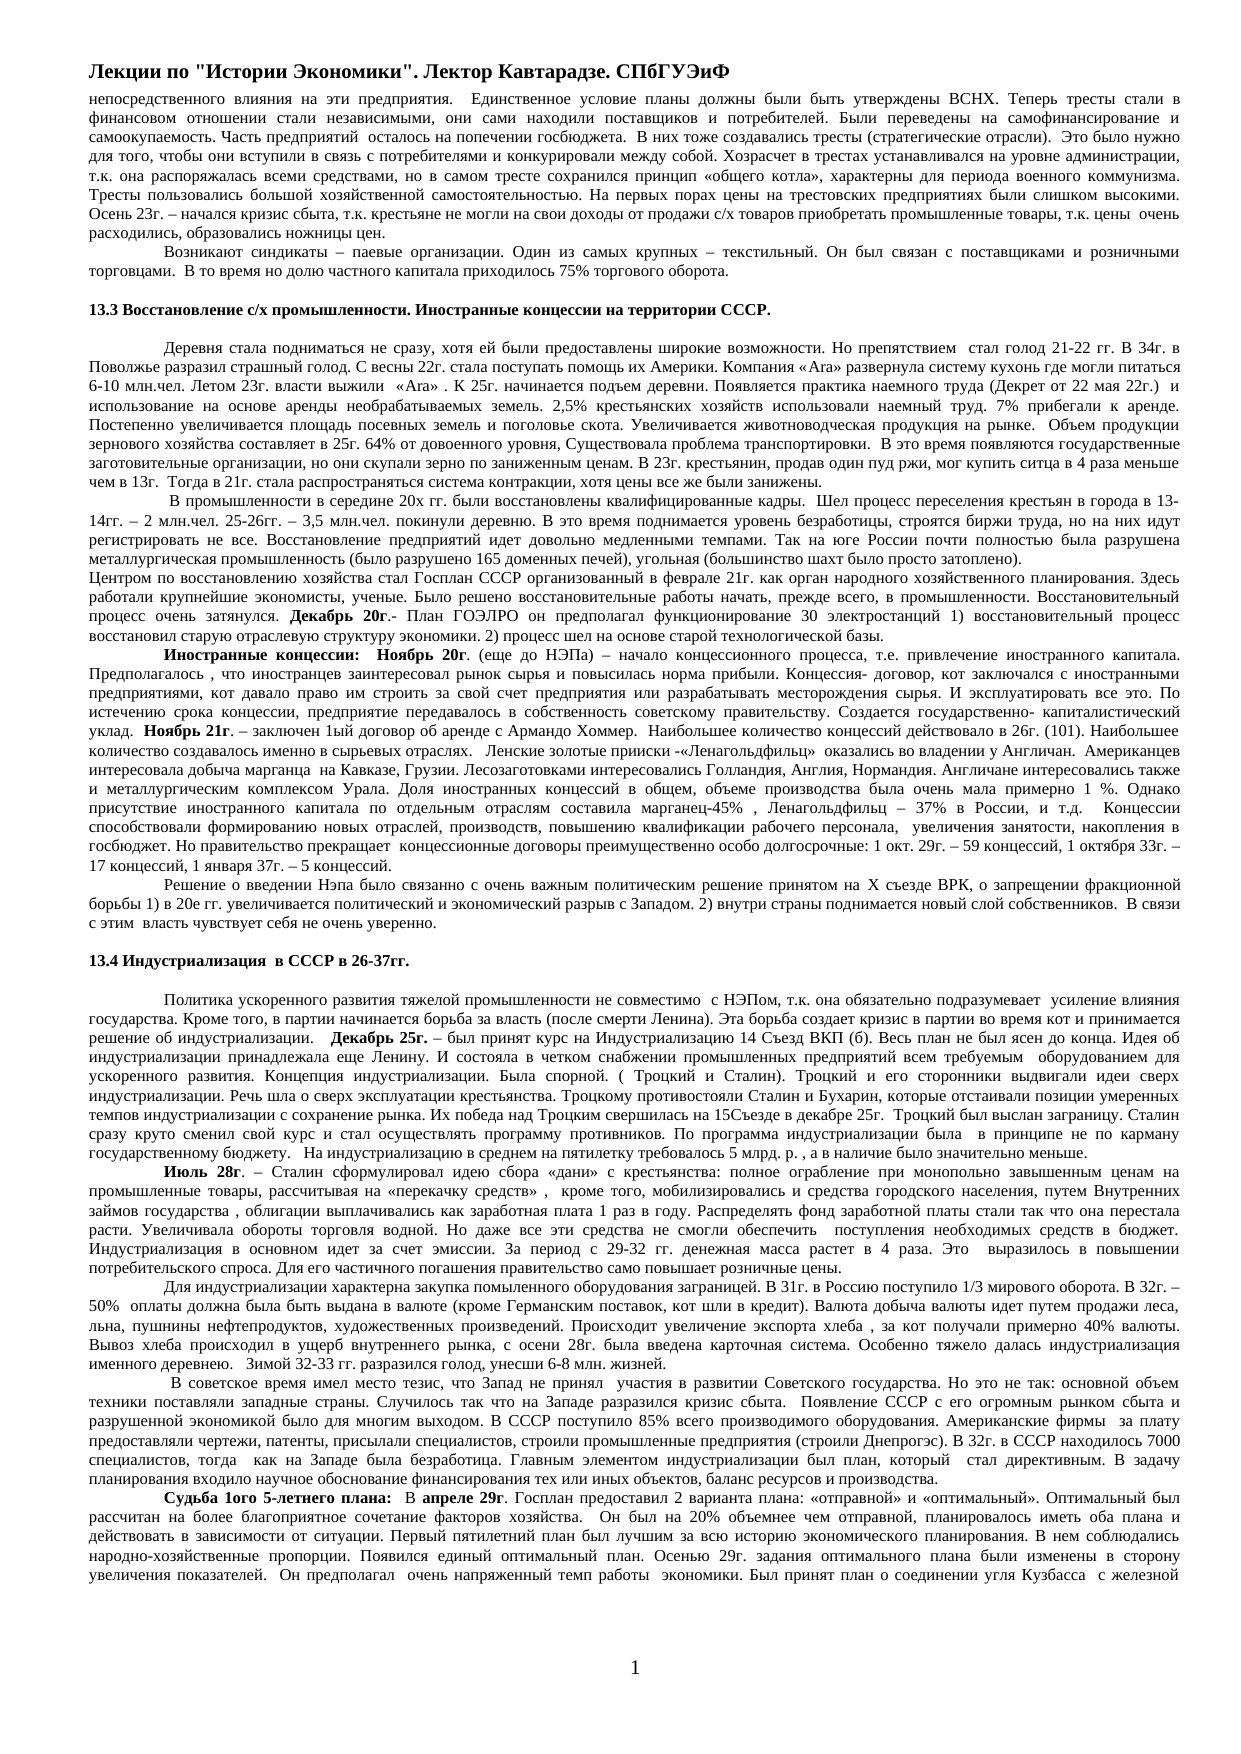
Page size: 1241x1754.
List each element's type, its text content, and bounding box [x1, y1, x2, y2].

text Центром по восстановлению хозяйства стал Госплан СССР организованный в феврале 21г. как орган народного хозяйственного планирования. Здесь работали крупнейшие экономисты, ученые. Было решено восстановительные работы начать, прежде всего, в промышленности. Восстановительный процесс очень затянулся. Декабрь 20г.- План ГОЭЛРО он предполагал функционирование 30 электростанций 1) восстановительный процесс восстановил старую отраслевую структуру экономики. 2) процесс шел на основе старой технологической базы. [89, 568, 1181, 644]
text Решение о введении Нэпа было связанно с очень важным политическим решение принятом на X съезде ВРК, о запрещении фракционной борьбы 1) в 20е гг. увеличивается политический и экономический разрыв с Западом. 2) внутри страны поднимается новый слой собственников. В связи с этим власть чувствует себя не очень уверенно. [89, 874, 1181, 932]
text Деревня стала подниматься не сразу, хотя ей были предоставлены широкие возможности. Но препятствием стал голод 21-22 гг. В 34г. в Поволжье разразил страшный голод. С весны 22г. стала поступать помощь их Америки. Компания «Ara» развернула систему кухонь где могли питаться 6-10 млн.чел. Летом 23г. власти выжили «Ara» . К 25г. начинается подъем деревни. Появляется практика наемного труда (Декрет от 22 мая 22г.) и использование на основе аренды необрабатываемых земель. 2,5% крестьянских хозяйств использовали наемный труд. 7% прибегали к аренде. Постепенно увеличивается площадь посевных земель и поголовье скота. Увеличивается животноводческая продукция на рынке. Объем продукции зернового хозяйства составляет в 25г. 64% от довоенного уровня, Существовала проблема транспортировки. В это время появляются государственные заготовительные организации, но они скупали зерно по заниженным ценам. В 23г. крестьянин, продав один пуд ржи, мог купить ситца в 4 раза меньше чем в 13г. Тогда в 21г. стала распространяться система контракции, хотя цены все же были занижены. [89, 338, 1181, 491]
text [89, 1488, 1181, 1584]
text Возникают синдикаты – паевые организации. Один из самых крупных – текстильный. Он был связан с поставщиками и розничными торговцами. В то время но долю частного капитала приходилось 75% торгового оборота. [89, 242, 1181, 280]
text Иностранные концессии: Ноябрь 20г. (еще до НЭПа) – начало концессионного процесса, т.е. привлечение иностранного капитала. Предполагалось , что иностранцев заинтересовал рынок сырья и повысилась норма прибыли. Концессия- договор, кот заключался с иностранными предприятиями, кот давало право им строить за свой счет предприятия или разрабатывать месторождения сырья. И эксплуатировать все это. По истечению срока концессии, предприятие передавалось в собственность советскому правительству. Создается государственно- капиталистический уклад. Ноябрь 21г. – заключен 1ый договор об аренде с Армандо Хоммер. Наибольшее количество концессий действовало в 26г. (101). Наибольшее количество создавалось именно в сырьевых отраслях. Ленские золотые прииски -«Ленагольдфильц» оказались во владении у Англичан. Американцев интересовала добыча марганца на Кавказе, Грузии. Лесозаготовками интересовались Голландия, Англия, Нормандия. Англичане интересовались также и металлургическим комплексом Урала. Доля иностранных концессий в общем, объеме производства была очень мала примерно 1 %. Однако присутствие иностранного капитала по отдельным отраслям составила марганец-45% , Ленагольдфильц – 37% в России, и т.д. Концессии способствовали формированию новых отраслей, производств, повышению квалификации рабочего персонала, увеличения занятости, накопления в госбюджет. Но правительство прекращает концессионные договоры преимущественно особо долгосрочные: 1 окт. 29г. – 59 концессий, 1 октября 33г. – 17 концессий, 1 января 37г. – 5 концессий. [89, 644, 1181, 874]
text Политика ускоренного развития тяжелой промышленности не совместимо с НЭПом, т.к. она обязательно подразумевает усиление влияния государства. Кроме того, в партии начинается борьба за власть (после смерти Ленина). Эта борьба создает кризис в партии во время кот и принимается решение об индустриализации. Декабрь 25г. – был принят курс на Индустриализацию 14 Съезд ВКП (б). Весь план не был ясен до конца. Идея об индустриализации принадлежала еще Ленину. И состояла в четком снабжении промышленных предприятий всем требуемым оборудованием для ускоренного развития. Концепция индустриализации. Была спорной. ( Троцкий и Сталин). Троцкий и его сторонники выдвигали идеи сверх индустриализации. Речь шла о сверх эксплуатации крестьянства. Троцкому противостояли Сталин и Бухарин, которые отстаивали позиции умеренных темпов индустриализации с сохранение рынка. Их победа над Троцким свершилась на 15Съезде в декабре 25г. Троцкий был выслан заграницу. Сталин сразу круто сменил свой курс и стал осуществлять программу противников. По программа индустриализации была в принципе не по карману государственному бюджету. На индустриализацию в среднем на пятилетку требовалось 5 млрд. р. , а в наличие было значительно меньше. [89, 989, 1181, 1162]
text 13.4 Индустриализация в СССР в 26-37гг. [89, 951, 1181, 970]
text Июль 28г. – Сталин сформулировал идею сбора «дани» с крестьянства: полное ограбление при монопольно завышенным ценам на промышленные товары, рассчитывая на «перекачку средств» , кроме того, мобилизировались и средства городского населения, путем Внутренних займов государства , облигации выплачивались как заработная плата 1 раз в году. Распределять фонд заработной платы стали так что она перестала расти. Увеличивала обороты торговля водной. Но даже все эти средства не смогли обеспечить поступления необходимых средств в бюджет. Индустриализация в основном идет за счет эмиссии. За период с 29-32 гг. денежная масса растет в 4 раза. Это выразилось в повышении потребительского спроса. Для его частичного погашения правительство само повышает розничные цены. [89, 1162, 1181, 1277]
text В советское время имел место тезис, что Запад не принял участия в развитии Советского государства. Но это не так: основной объем техники поставляли западные страны. Случилось так что на Западе разразился кризис сбыта. Появление СССР с его огромным рынком сбыта и разрушенной экономикой было для многим выходом. В СССР поступило 85% всего производимого оборудования. Американские фирмы за плату предоставляли чертежи, патенты, присылали специалистов, строили промышленные предприятия (строили Днепрогэс). В 32г. в СССР находилось 7000 специалистов, тогда как на Западе была безработица. Главным элементом индустриализации был план, который стал директивным. В задачу планирования входило научное обоснование финансирования тех или иных объектов, баланс ресурсов и производства. [89, 1373, 1181, 1488]
text Для индустриализации характерна закупка помыленного оборудования заграницей. В 31г. в Россию поступило 1/3 мирового оборота. В 32г. – 50% оплаты должна была быть выдана в валюте (кроме Германским поставок, кот шли в кредит). Валюта добыча валюты идет путем продажи леса, льна, пушнины нефтепродуктов, художественных произведений. Происходит увеличение экспорта хлеба , за кот получали примерно 40% валюты. Вывоз хлеба происходил в ущерб внутреннего рынка, с осени 28г. была введена карточная система. Особенно тяжело далась индустриализация именного деревнею. Зимой 32-33 гг. разразился голод, унесши 6-8 млн. жизней. [89, 1277, 1181, 1373]
text 13.3 Восстановление с/х промышленности. Иностранные концессии на территории СССР. [89, 299, 1181, 319]
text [89, 89, 1181, 242]
text В промышленности в середине 20х гг. были восстановлены квалифицированные кадры. Шел процесс переселения крестьян в города в 13-14гг. – 2 млн.чел. 25-26гг. – 3,5 млн.чел. покинули деревню. В это время поднимается уровень безработицы, строятся биржи труда, но на них идут регистрировать не все. Восстановление предприятий идет довольно медленными темпами. Так на юге России почти полностью была разрушена металлургическая промышленность (было разрушено 165 доменных печей), угольная (большинство шахт было просто затоплено). [89, 491, 1181, 568]
